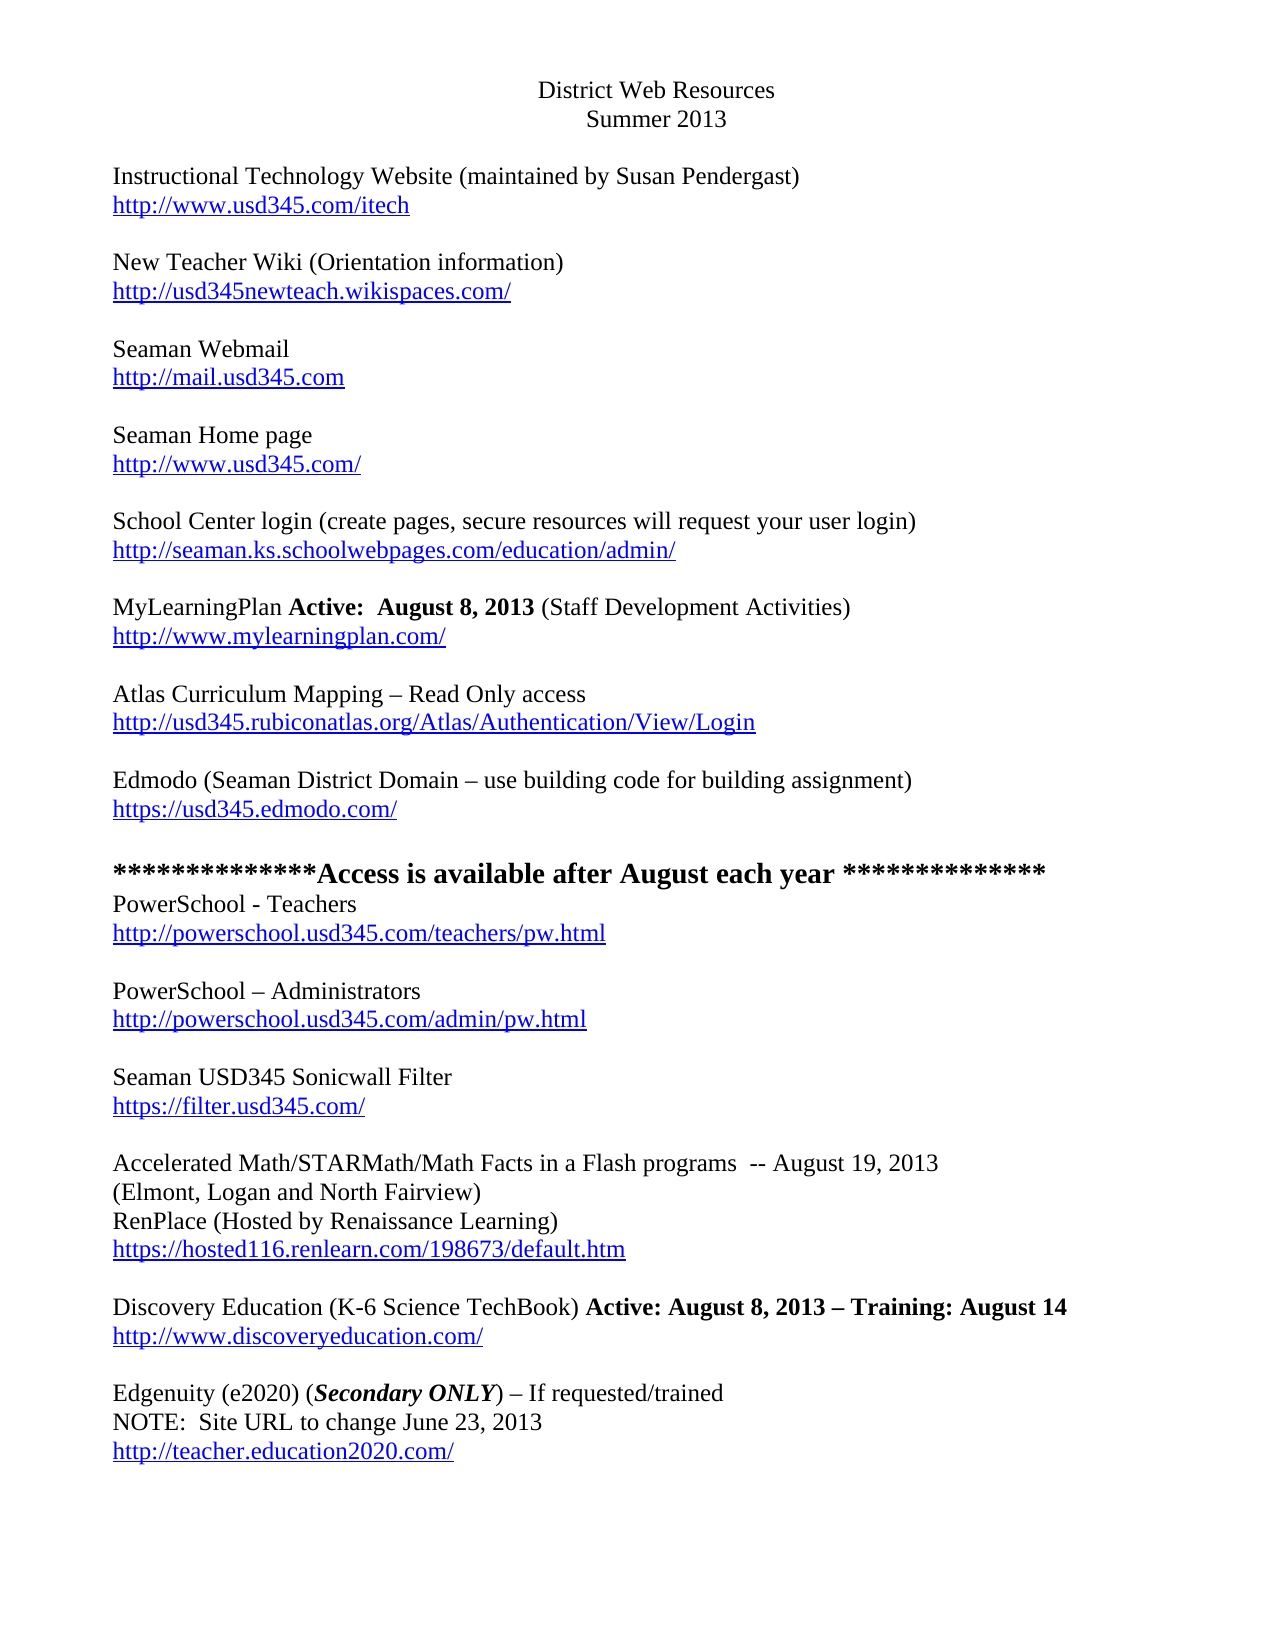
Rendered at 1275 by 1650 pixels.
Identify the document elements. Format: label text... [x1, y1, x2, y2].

text NOTE: Site URL to change June 23, 2013 [112, 1407, 1200, 1436]
text https://filter.usd345.com/ [112, 1091, 1200, 1119]
text http://usd345newteach.wikispaces.com/ [112, 276, 1200, 305]
text Edmodo (Seaman District Domain – use building code for building assignment) [112, 765, 1200, 794]
text PowerSchool - Teachers [112, 889, 1200, 918]
text Accelerated Math/STARMath/Math Facts in a Flash programs -- August 19, 2013 [112, 1148, 1200, 1177]
text MyLearningPlan Active: August 8, 2013 (Staff Development Activities) [112, 592, 1200, 621]
text http://usd345.rubiconatlas.org/Atlas/Authentication/View/Login [112, 707, 1200, 736]
text Seaman Webmail [112, 334, 1200, 362]
text http://seaman.ks.schoolwebpages.com/education/admin/ [112, 535, 1200, 564]
text Seaman USD345 Sonicwall Filter [112, 1062, 1200, 1091]
text http://www.usd345.com/itech [112, 190, 1200, 219]
text http://mail.usd345.com [112, 362, 1200, 391]
text http://www.discoveryeducation.com/ [112, 1321, 1200, 1349]
text District Web Resources [112, 75, 1200, 104]
text RenPlace (Hosted by Renaissance Learning) [112, 1206, 1200, 1234]
text Atlas Curriculum Mapping – Read Only access [112, 679, 1200, 707]
text New Teacher Wiki (Orientation information) [112, 247, 1200, 276]
text Summer 2013 [112, 104, 1200, 132]
text School Center login (create pages, secure resources will request your user login) [112, 506, 1200, 535]
text https://hosted116.renlearn.com/198673/default.htm [112, 1234, 1200, 1263]
text PowerSchool – Administrators [112, 976, 1200, 1004]
text (Elmont, Logan and North Fairview) [112, 1177, 1200, 1206]
text http://powerschool.usd345.com/teachers/pw.html [112, 918, 1200, 947]
text http://teacher.education2020.com/ [112, 1436, 1200, 1464]
text Edgenuity (e2020) (Secondary ONLY) – If requested/trained [112, 1378, 1200, 1407]
text **************Access is available after August each year ************** [112, 856, 1200, 889]
text http://www.usd345.com/ [112, 449, 1200, 477]
text Discovery Education (K-6 Science TechBook) Active: August 8, 2013 – Training: August 14 [112, 1292, 1200, 1321]
text http://www.mylearningplan.com/ [112, 621, 1200, 650]
text https://usd345.edmodo.com/ [112, 794, 1200, 822]
text http://powerschool.usd345.com/admin/pw.html [112, 1004, 1200, 1033]
text Instructional Technology Website (maintained by Susan Pendergast) [112, 161, 1200, 190]
text Seaman Home page [112, 420, 1200, 449]
